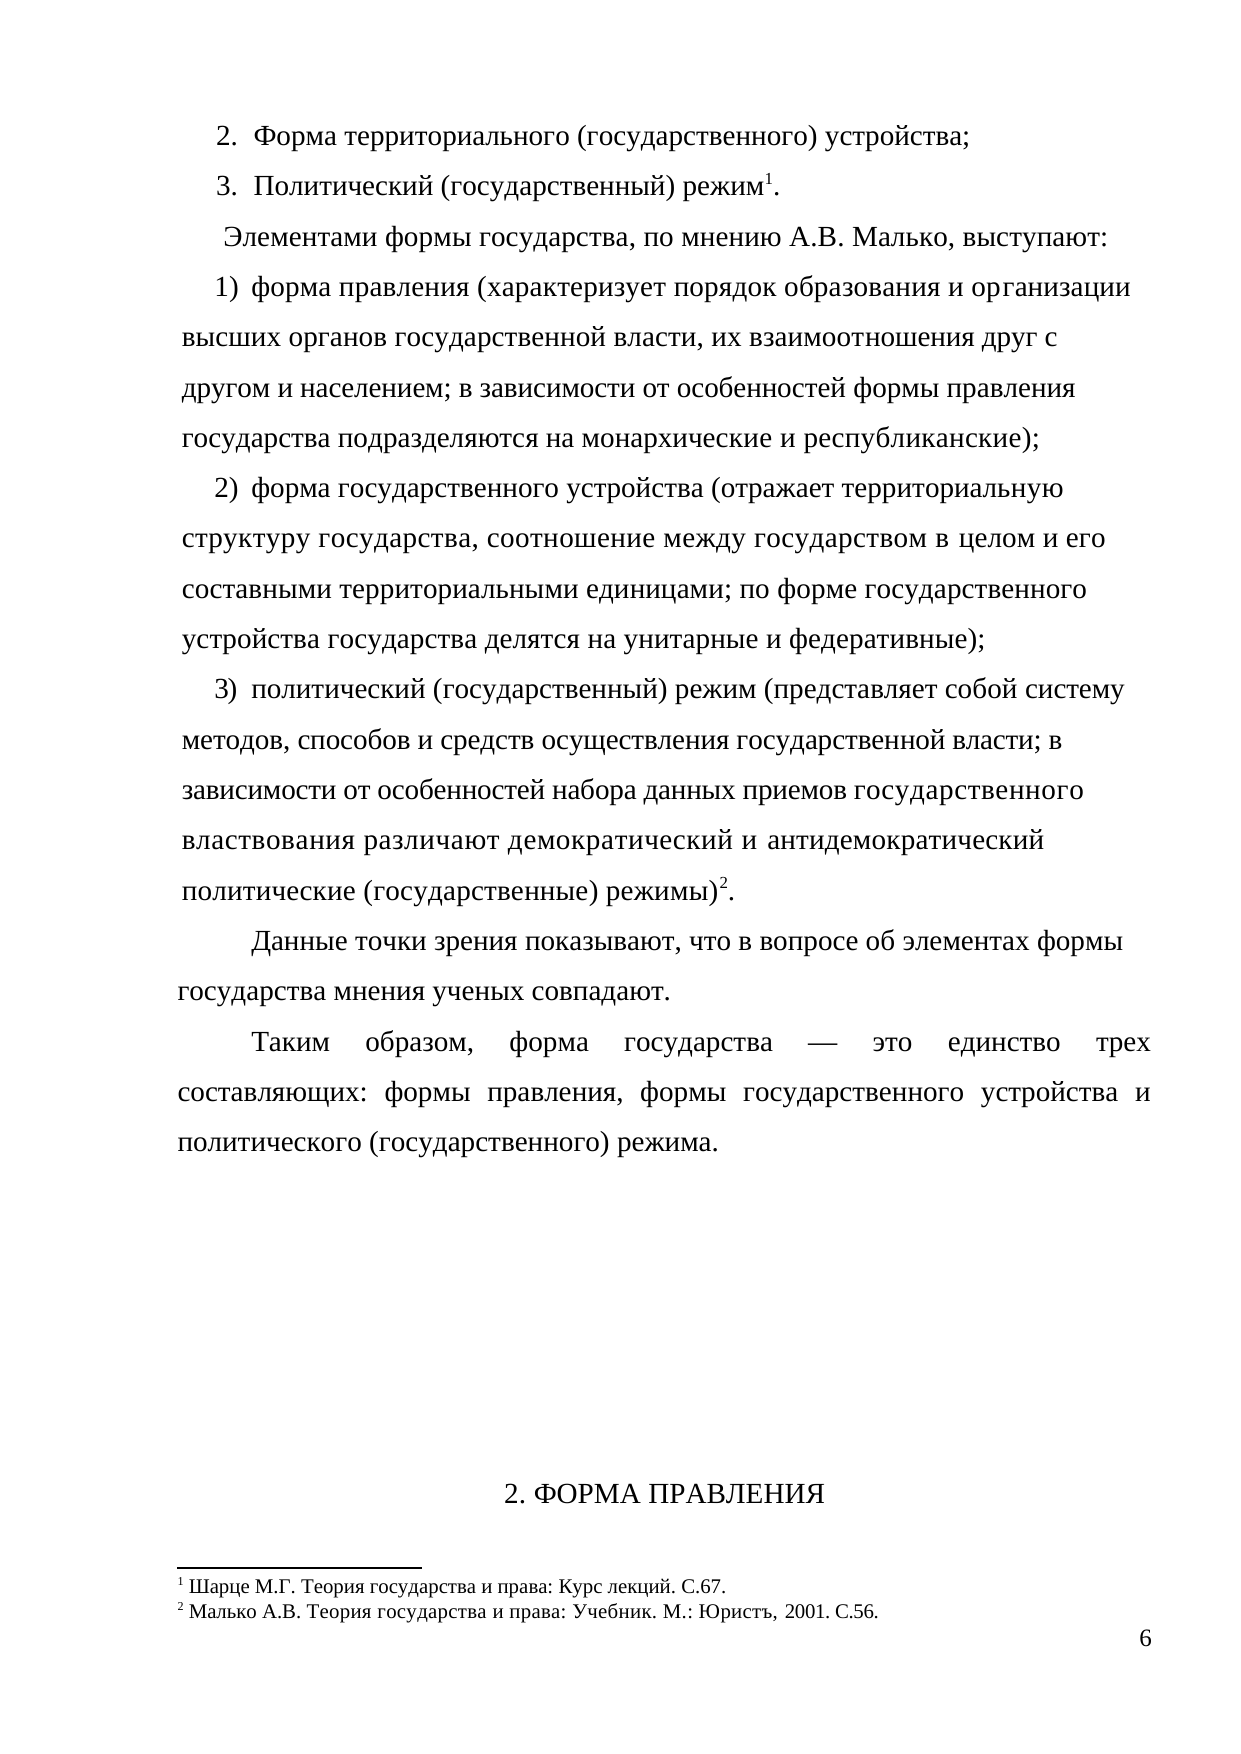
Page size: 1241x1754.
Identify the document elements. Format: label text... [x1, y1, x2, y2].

text Данные точки зрения показывают, что в вопросе об элементах формы государства мнения ученых совпадают. [177, 923, 1152, 1007]
list ФОРМА ПРАВЛЕНИЯ [177, 1477, 1152, 1510]
list Форма территориального (государственного) устройства; [216, 118, 1152, 152]
text Таким образом, форма государства — это единство трех составляющих: формы правления, формы государственного устройства и политического (государственного) режима. [177, 1024, 1152, 1158]
list политический (государственный) режим (представляет собой систему методов, способов и средств осуществления государственной власти; в зависимости от особенностей набора данных приемов государственного властвования различают демократический и антидемократический политические (государственные) режимы). [182, 672, 1152, 906]
list Политический (государственный) режим. [216, 168, 1152, 202]
list форма правления (характеризует порядок образования и организации высших органов государственной власти, их взаимоотношения друг с другом и населением; в зависимости от особенностей формы правления государства подразделяются на монархические и республиканские); [182, 269, 1152, 453]
list форма государственного устройства (отражает территориальную структуру государства, соотношение между государством в целом и его составными территориальными единицами; по форме государственного устройства государства делятся на унитарные и федеративные); [182, 470, 1152, 655]
text Элементами формы государства, по мнению А.В. Малько, выступают: [216, 219, 1152, 252]
